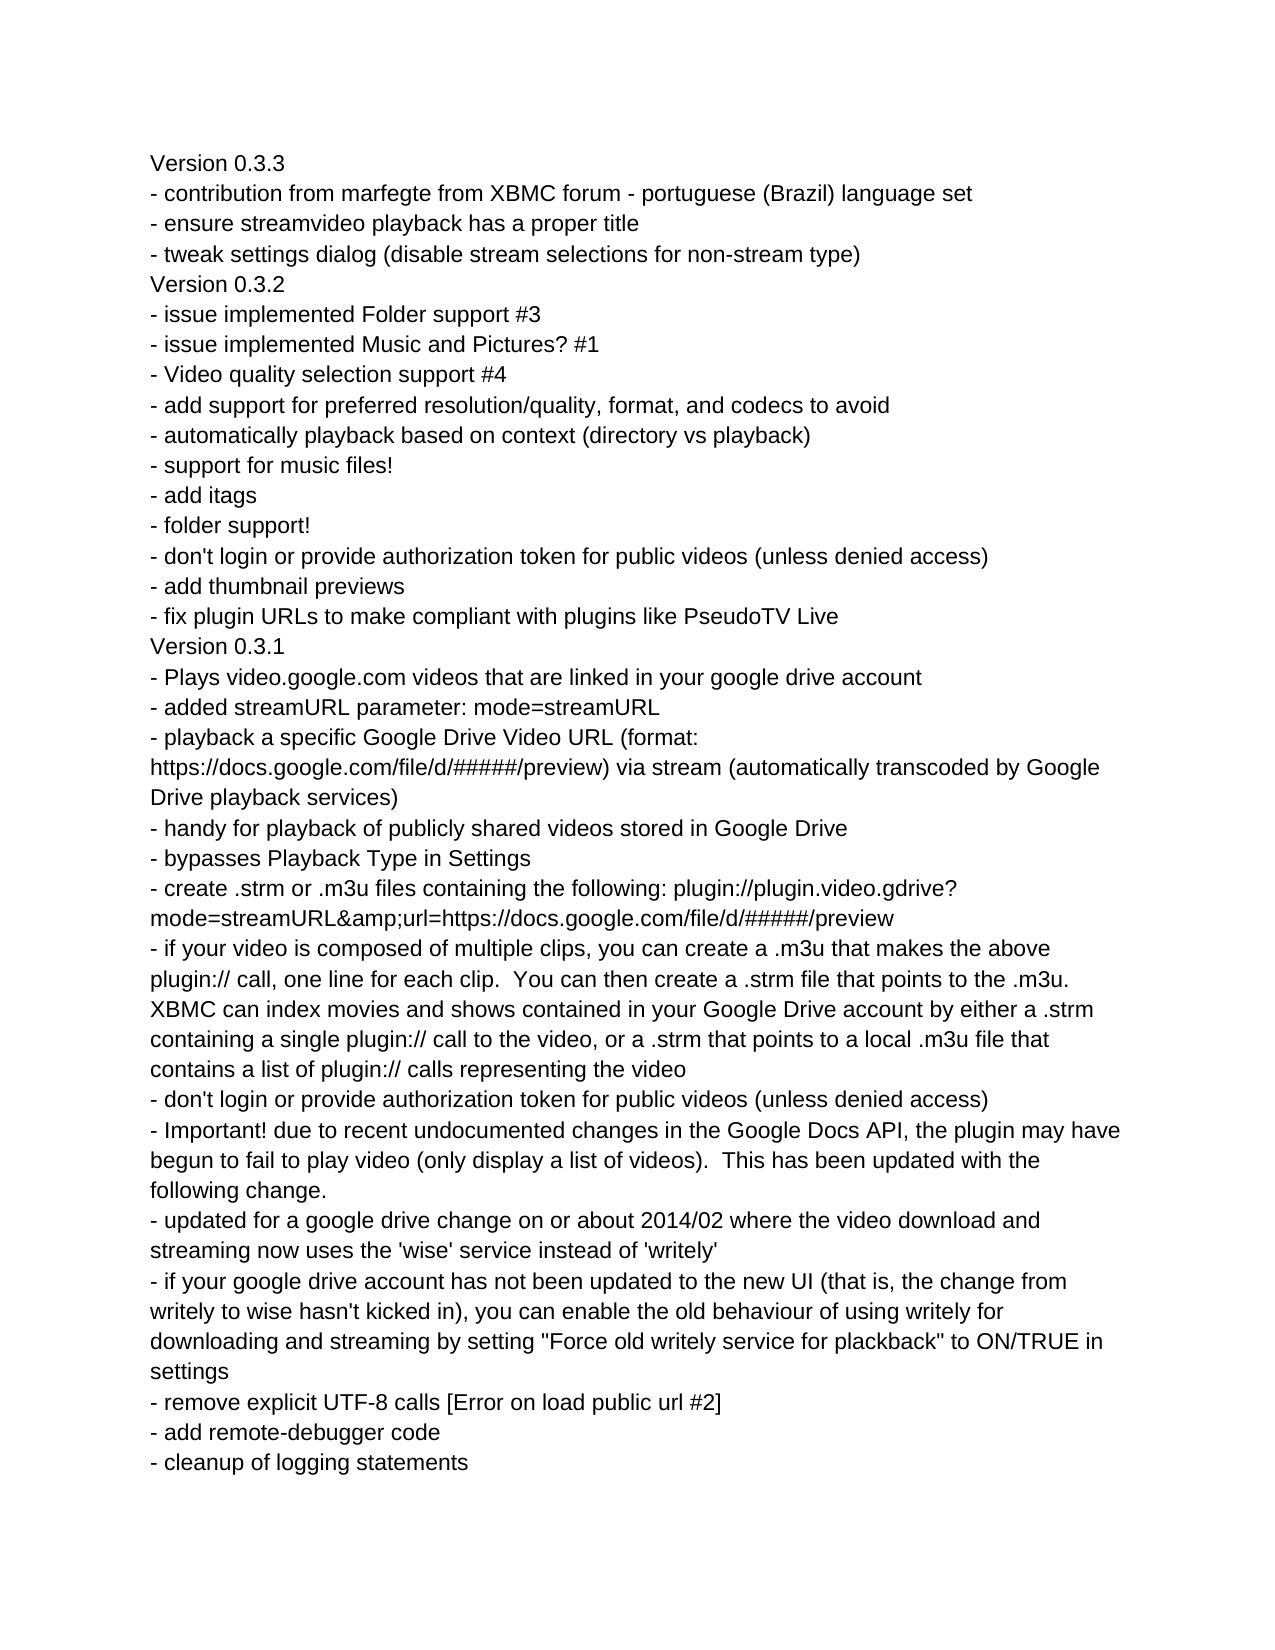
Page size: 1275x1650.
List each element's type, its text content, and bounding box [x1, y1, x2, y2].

text - issue implemented Music and Pictures? #1 [150, 331, 1125, 358]
text - folder support! [150, 512, 1125, 539]
text - add thumbnail previews [150, 573, 1125, 599]
text - don't login or provide authorization token for public videos (unless denied access) [150, 543, 1125, 569]
text - add itags [150, 482, 1125, 509]
text - don't login or provide authorization token for public videos (unless denied access) [150, 1086, 1125, 1113]
text - playback a specific Google Drive Video URL (format: https://docs.google.com/file/d/#####/preview) via stream (automatically transcoded by Google Drive playback services) [150, 724, 1125, 811]
text - if your google drive account has not been updated to the new UI (that is, the change from writely to wise hasn't kicked in), you can enable the old behaviour of using writely for downloading and streaming by setting "Force old writely service for plackback" to ON/TRUE in settings [150, 1268, 1125, 1385]
text - add support for preferred resolution/quality, format, and codecs to avoid [150, 392, 1125, 418]
text - add remote-debugger code [150, 1419, 1125, 1445]
text - handy for playback of publicly shared videos stored in Google Drive [150, 814, 1125, 841]
text - cleanup of logging statements [150, 1449, 1125, 1475]
text - if your video is composed of multiple clips, you can create a .m3u that makes the above plugin:// call, one line for each clip. You can then create a .strm file that points to the .m3u. XBMC can index movies and shows contained in your Google Drive account by either a .strm containing a single plugin:// call to the video, or a .strm that points to a local .m3u file that contains a list of plugin:// calls representing the video [150, 935, 1125, 1083]
text - Important! due to recent undocumented changes in the Google Docs API, the plugin may have begun to fail to play video (only display a list of videos). This has been updated with the following change. [150, 1117, 1125, 1203]
text - tweak settings dialog (disable stream selections for non-stream type) [150, 241, 1125, 267]
text - updated for a google drive change on or about 2014/02 where the video download and streaming now uses the 'wise' service instead of 'writely' [150, 1207, 1125, 1264]
text - Plays video.google.com videos that are linked in your google drive account [150, 663, 1125, 690]
text - fix plugin URLs to make compliant with plugins like PseudoTV Live [150, 603, 1125, 629]
text - Video quality selection support #4 [150, 361, 1125, 388]
text - issue implemented Folder support #3 [150, 301, 1125, 327]
text - automatically playback based on context (directory vs playback) [150, 422, 1125, 448]
text Version 0.3.1 [150, 633, 1125, 660]
text - contribution from marfegte from XBMC forum - portuguese (Brazil) language set [150, 180, 1125, 207]
text - added streamURL parameter: mode=streamURL [150, 694, 1125, 720]
text - create .strm or .m3u files containing the following: plugin://plugin.video.gdrive?mode=streamURL&amp;url=https://docs.google.com/file/d/#####/preview [150, 875, 1125, 932]
text - remove explicit UTF-8 calls [Error on load public url #2] [150, 1388, 1125, 1415]
text Version 0.3.2 [150, 271, 1125, 297]
text - support for music files! [150, 452, 1125, 478]
text - bypasses Playback Type in Settings [150, 845, 1125, 871]
text - ensure streamvideo playback has a proper title [150, 210, 1125, 237]
text Version 0.3.3 [150, 150, 1125, 176]
